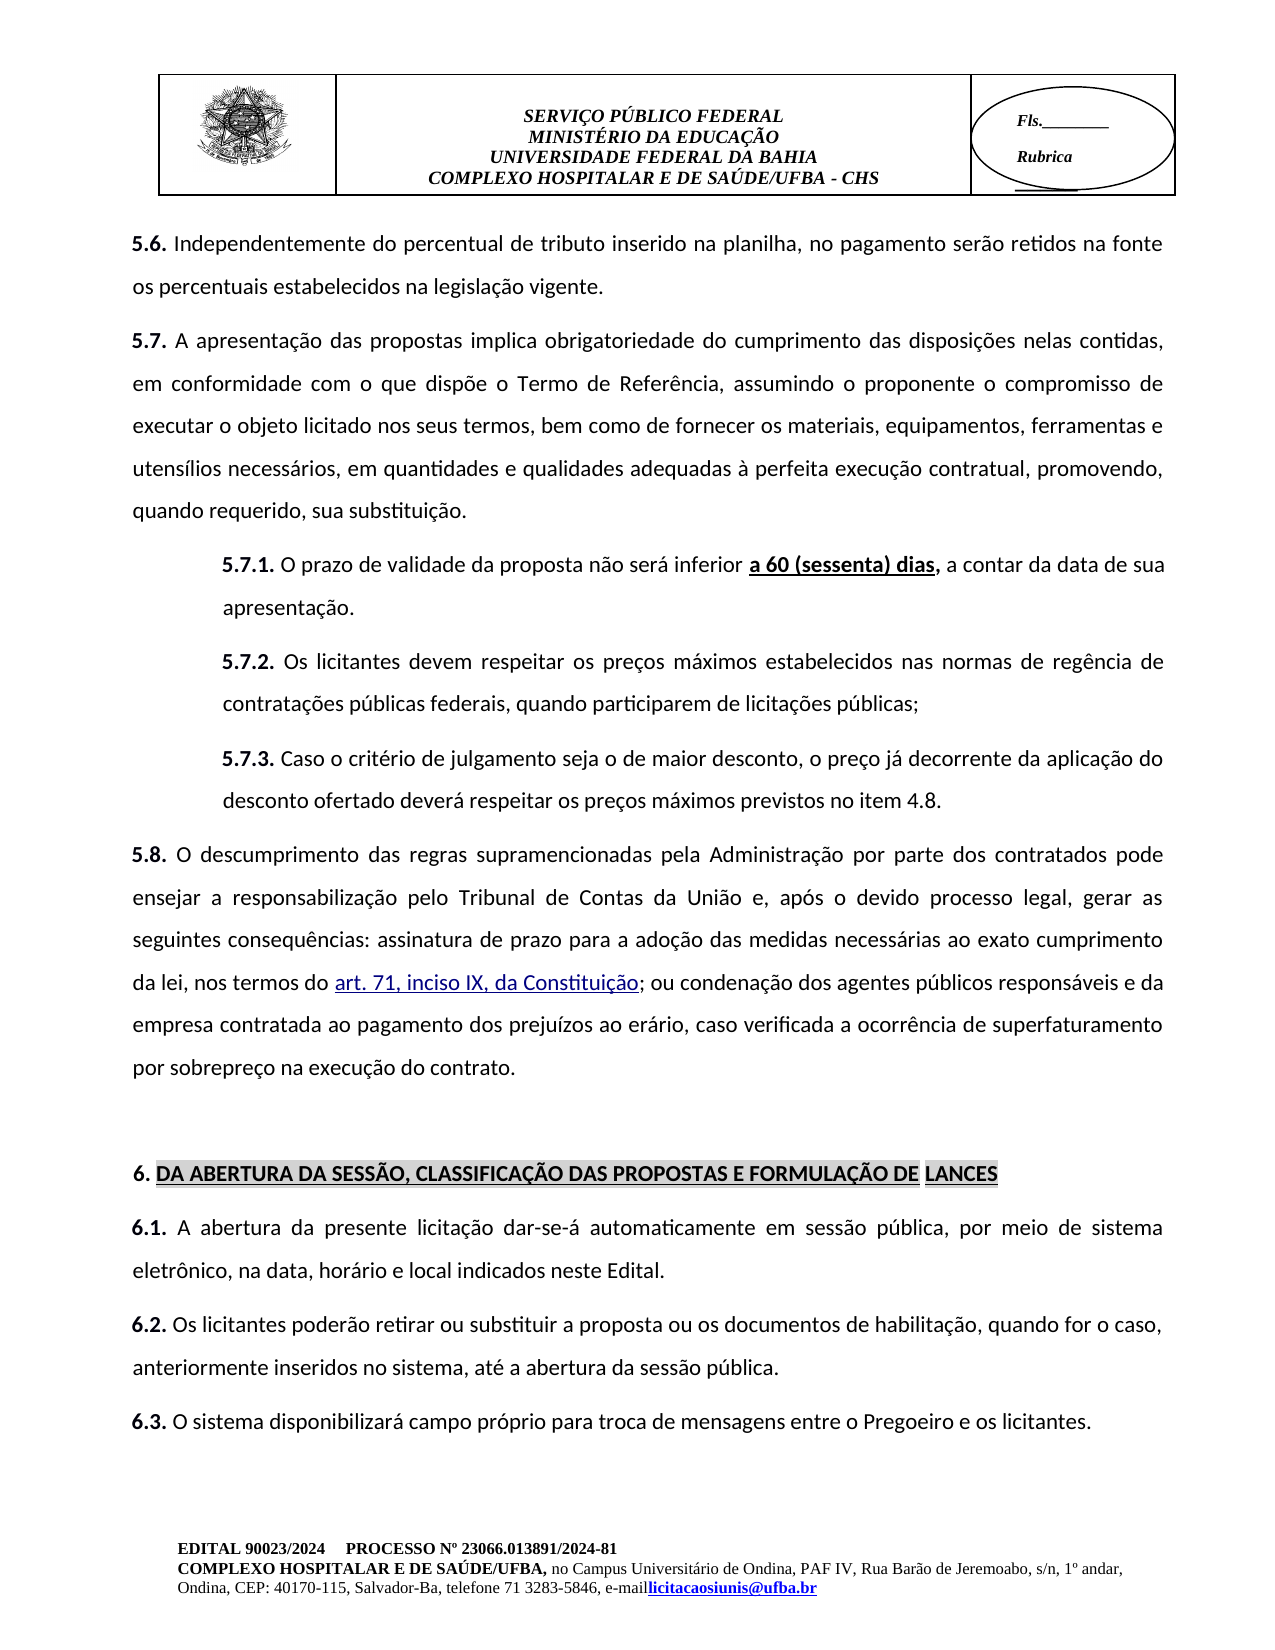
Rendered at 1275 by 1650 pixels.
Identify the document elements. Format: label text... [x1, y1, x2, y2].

subtitle 6. DA ABERTURA DA SESSÃO, CLASSIFICAÇÃO DAS PROPOSTAS E FORMULAÇÃO DE LANCES [133, 1159, 1166, 1188]
text 5.7.3. Caso o critério de julgamento seja o de maior desconto, o preço já decorrente da aplicação do desconto ofertado deverá respeitar os preços máximos previstos no item 4.8. [222, 744, 1165, 814]
text 5.7.1. O prazo de validade da proposta não será inferior a 60 (sessenta) dias, a contar da data de sua apresentação. [222, 550, 1165, 621]
text 6.2. Os licitantes poderão retirar ou substituir a proposta ou os documentos de habilitação, quando for o caso, anteriormente inseridos no sistema, até a abertura da sessão pública. [131, 1310, 1165, 1381]
text 5.7. A apresentação das propostas implica obrigatoriedade do cumprimento das disposições nelas contidas, em conformidade com o que dispõe o Termo de Referência, assumindo o proponente o compromisso de executar o objeto licitado nos seus termos, bem como de fornecer os materiais, equipamentos, ferramentas e utensílios necessários, em quantidades e qualidades adequadas à perfeita execução contratual, promovendo, quando requerido, sua substituição. [131, 326, 1165, 524]
text 6.1. A abertura da presente licitação dar-se-á automaticamente em sessão pública, por meio de sistema eletrônico, na data, horário e local indicados neste Edital. [131, 1213, 1165, 1284]
picture [192, 80, 299, 172]
text 5.6. Independentemente do percentual de tributo inserido na planilha, no pagamento serão retidos na fonte os percentuais estabelecidos na legislação vigente. [131, 229, 1165, 300]
text 5.7.2. Os licitantes devem respeitar os preços máximos estabelecidos nas normas de regência de contratações públicas federais, quando participarem de licitações públicas; [222, 647, 1165, 718]
text 6.3. O sistema disponibilizará campo próprio para troca de mensagens entre o Pregoeiro e os licitantes. [131, 1407, 1165, 1435]
text 5.8. O descumprimento das regras supramencionadas pela Administração por parte dos contratados pode ensejar a responsabilização pelo Tribunal de Contas da União e, após o devido processo legal, gerar as seguintes consequências: assinatura de prazo para a adoção das medidas necessárias ao exato cumprimento da lei, nos termos do art. 71, inciso IX, da Constituição; ou condenação dos agentes públicos responsáveis e da empresa contratada ao pagamento dos prejuízos ao erário, caso verificada a ocorrência de superfaturamento por sobrepreço na execução do contrato. [131, 840, 1165, 1081]
